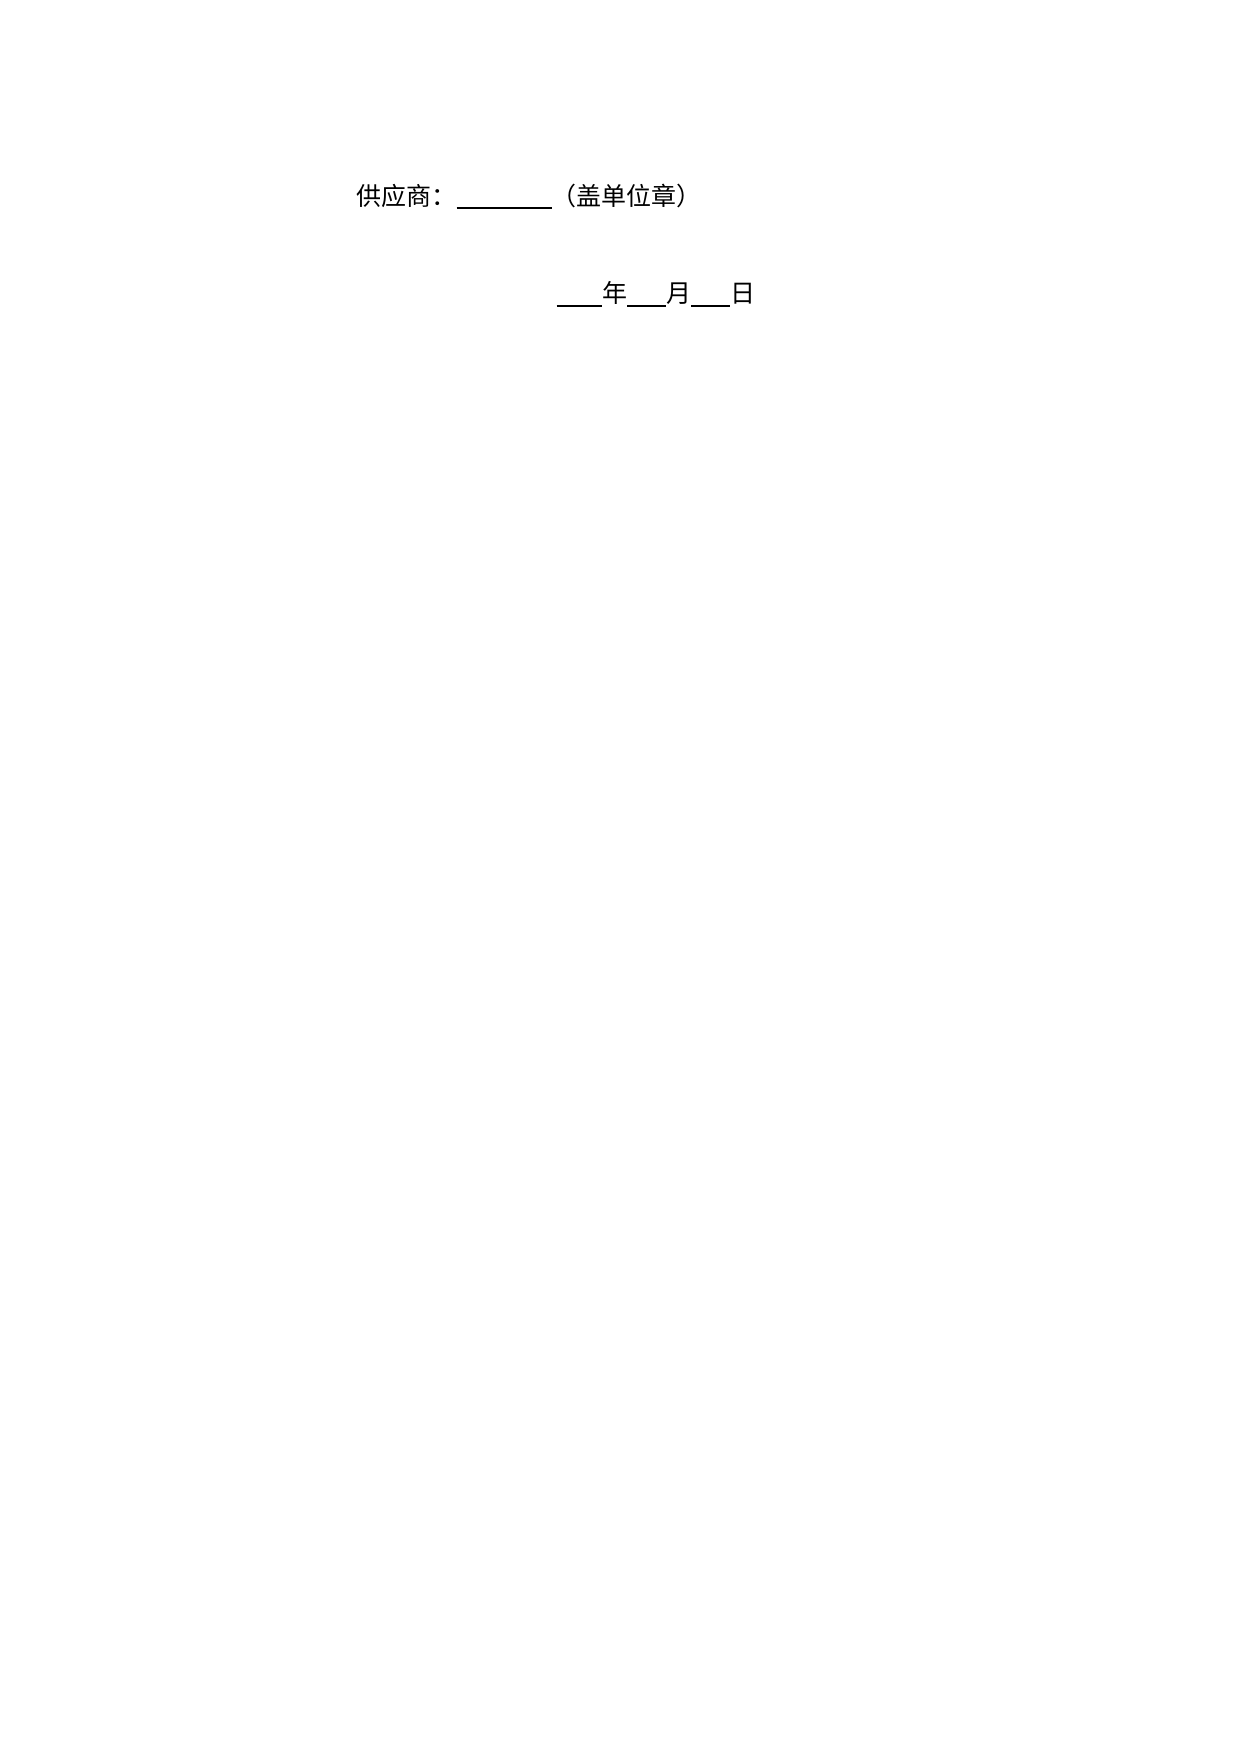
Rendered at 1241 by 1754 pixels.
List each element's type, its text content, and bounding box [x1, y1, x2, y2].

text 供应商： （盖单位章） [187, 162, 1053, 227]
text 年 月 日 [187, 259, 1053, 324]
